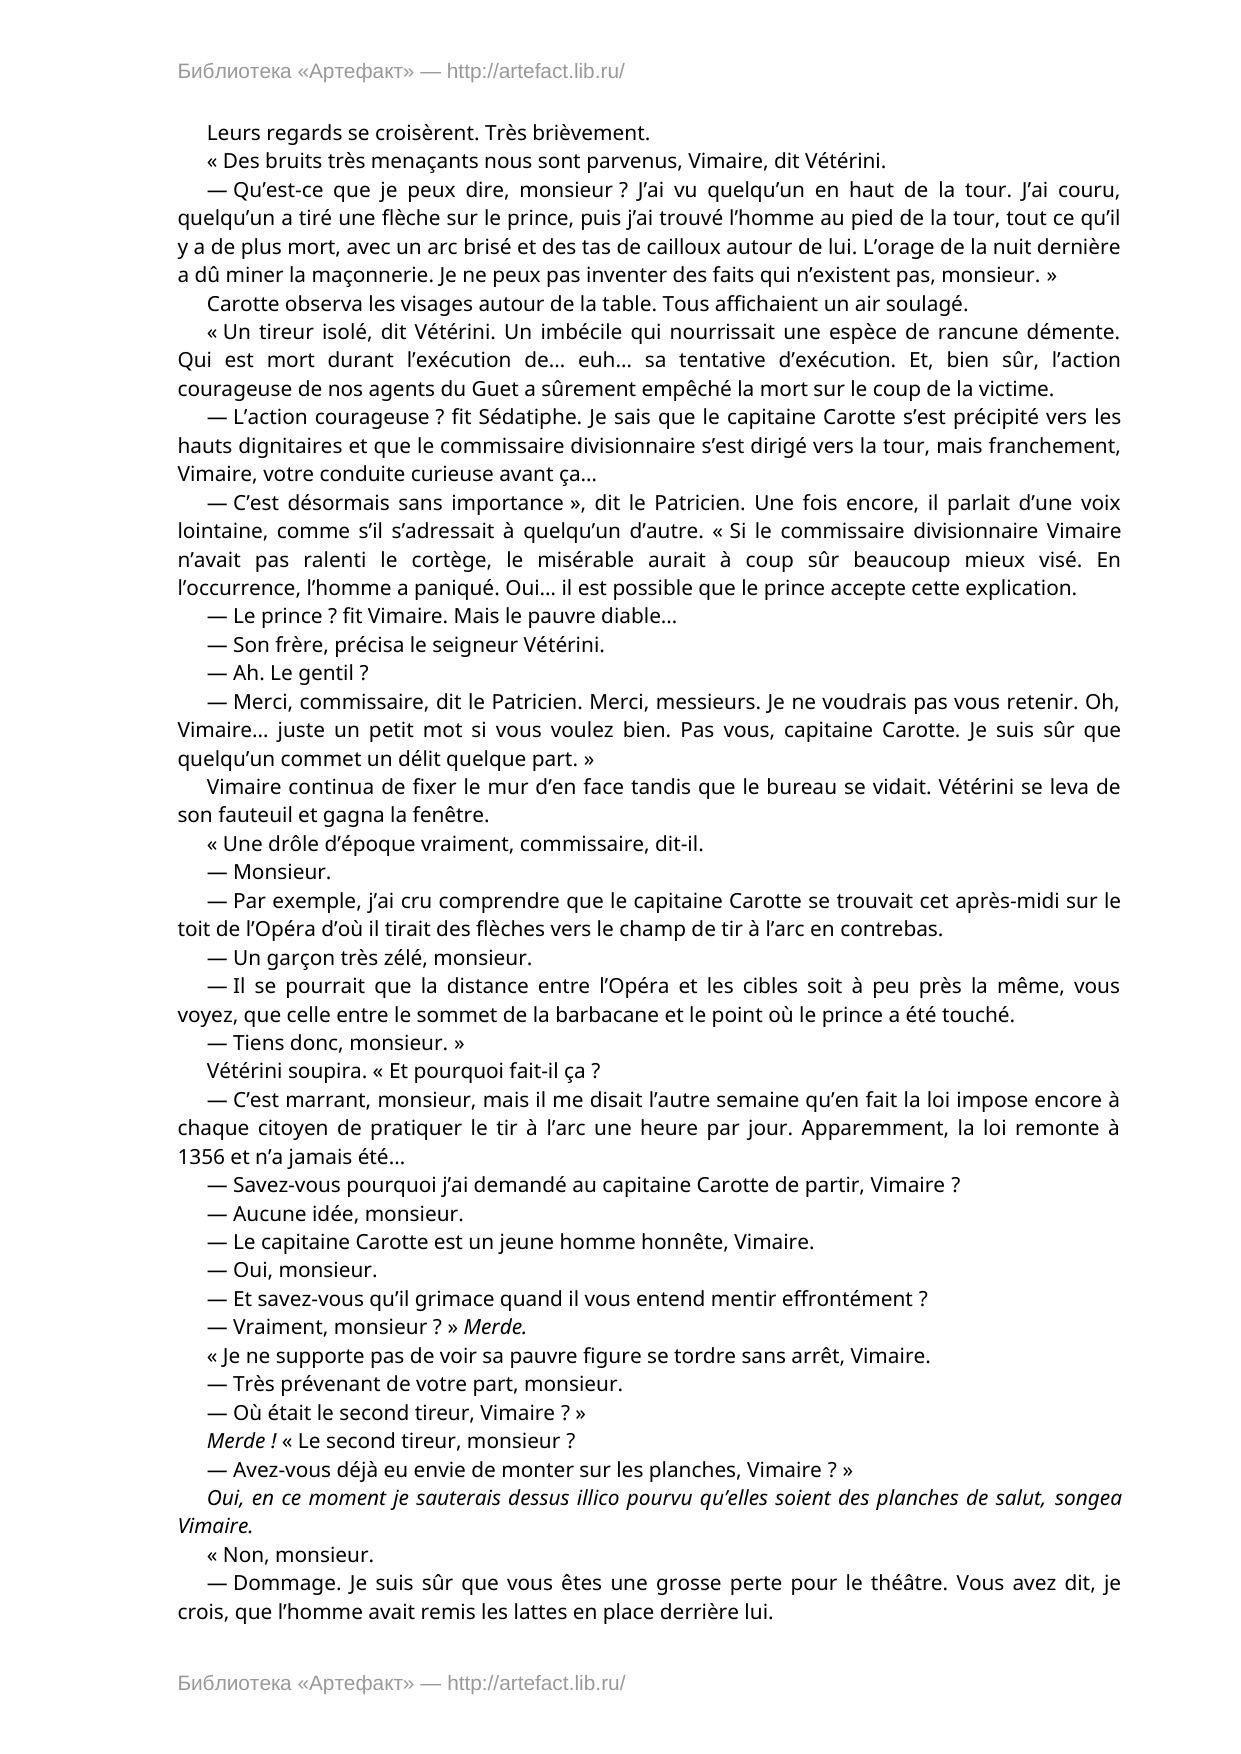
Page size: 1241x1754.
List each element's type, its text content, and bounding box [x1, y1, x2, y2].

text Leurs regards se croisèrent. Très brièvement. [177, 118, 1122, 147]
text « Une drôle d’époque vraiment, commissaire, dit-il. [177, 829, 1122, 857]
text Oui, en ce moment je sauterais dessus illico pourvu qu’elles soient des planches de salut, songea Vimaire. [177, 1483, 1122, 1540]
text — Dommage. Je suis sûr que vous êtes une grosse perte pour le théâtre. Vous avez dit, je crois, que l’homme avait remis les lattes en place derrière lui. [177, 1568, 1122, 1625]
text « Je ne supporte pas de voir sa pauvre figure se tordre sans arrêt, Vimaire. [177, 1341, 1122, 1369]
text — C’est désormais sans importance », dit le Patricien. Une fois encore, il parlait d’une voix lointaine, comme s’il s’adressait à quelqu’un d’autre. « Si le commissaire divisionnaire Vimaire n’avait pas ralenti le cortège, le misérable aurait à coup sûr beaucoup mieux visé. En l’occurrence, l’homme a paniqué. Oui… il est possible que le prince accepte cette explication. [177, 488, 1122, 602]
text « Non, monsieur. [177, 1540, 1122, 1568]
text — Oui, monsieur. [177, 1256, 1122, 1284]
text — Ah. Le gentil ? [177, 658, 1122, 687]
text Carotte observa les visages autour de la table. Tous affichaient un air soulagé. [177, 289, 1122, 317]
text — Tiens donc, monsieur. » [177, 1028, 1122, 1057]
text — Aucune idée, monsieur. [177, 1199, 1122, 1227]
text « Des bruits très menaçants nous sont parvenus, Vimaire, dit Vétérini. [177, 147, 1122, 175]
text — Qu’est-ce que je peux dire, monsieur ? J’ai vu quelqu’un en haut de la tour. J’ai couru, quelqu’un a tiré une flèche sur le prince, puis j’ai trouvé l’homme au pied de la tour, tout ce qu’il y a de plus mort, avec un arc brisé et des tas de cailloux autour de lui. L’orage de la nuit dernière a dû miner la maçonnerie. Je ne peux pas inventer des faits qui n’existent pas, monsieur. » [177, 175, 1122, 289]
text — Très prévenant de votre part, monsieur. [177, 1369, 1122, 1398]
text Vimaire continua de fixer le mur d’en face tandis que le bureau se vidait. Vétérini se leva de son fauteuil et gagna la fenêtre. [177, 772, 1122, 829]
text — Merci, commissaire, dit le Patricien. Merci, messieurs. Je ne voudrais pas vous retenir. Oh, Vimaire… juste un petit mot si vous voulez bien. Pas vous, capitaine Carotte. Je suis sûr que quelqu’un commet un délit quelque part. » [177, 687, 1122, 772]
text — Un garçon très zélé, monsieur. [177, 943, 1122, 971]
text — Et savez-vous qu’il grimace quand il vous entend mentir effrontément ? [177, 1284, 1122, 1312]
text — Avez-vous déjà eu envie de monter sur les planches, Vimaire ? » [177, 1455, 1122, 1483]
text Merde ! « Le second tireur, monsieur ? [177, 1426, 1122, 1455]
text — C’est marrant, monsieur, mais il me disait l’autre semaine qu’en fait la loi impose encore à chaque citoyen de pratiquer le tir à l’arc une heure par jour. Apparemment, la loi remonte à 1356 et n’a jamais été… [177, 1085, 1122, 1170]
text — Il se pourrait que la distance entre l’Opéra et les cibles soit à peu près la même, vous voyez, que celle entre le sommet de la barbacane et le point où le prince a été touché. [177, 971, 1122, 1028]
text — Par exemple, j’ai cru comprendre que le capitaine Carotte se trouvait cet après-midi sur le toit de l’Opéra d’où il tirait des flèches vers le champ de tir à l’arc en contrebas. [177, 886, 1122, 943]
text — Le capitaine Carotte est un jeune homme honnête, Vimaire. [177, 1227, 1122, 1256]
text — Vraiment, monsieur ? » Merde. [177, 1312, 1122, 1341]
text — Monsieur. [177, 857, 1122, 886]
text — L’action courageuse ? fit Sédatiphe. Je sais que le capitaine Carotte s’est précipité vers les hauts dignitaires et que le commissaire divisionnaire s’est dirigé vers la tour, mais franchement, Vimaire, votre conduite curieuse avant ça… [177, 402, 1122, 488]
text « Un tireur isolé, dit Vétérini. Un imbécile qui nourrissait une espèce de rancune démente. Qui est mort durant l’exécution de… euh… sa tentative d’exécution. Et, bien sûr, l’action courageuse de nos agents du Guet a sûrement empêché la mort sur le coup de la victime. [177, 317, 1122, 402]
text — Son frère, précisa le seigneur Vétérini. [177, 630, 1122, 658]
text — Savez-vous pourquoi j’ai demandé au capitaine Carotte de partir, Vimaire ? [177, 1170, 1122, 1199]
text — Le prince ? fit Vimaire. Mais le pauvre diable… [177, 602, 1122, 630]
text — Où était le second tireur, Vimaire ? » [177, 1398, 1122, 1426]
text Vétérini soupira. « Et pourquoi fait-il ça ? [177, 1057, 1122, 1085]
